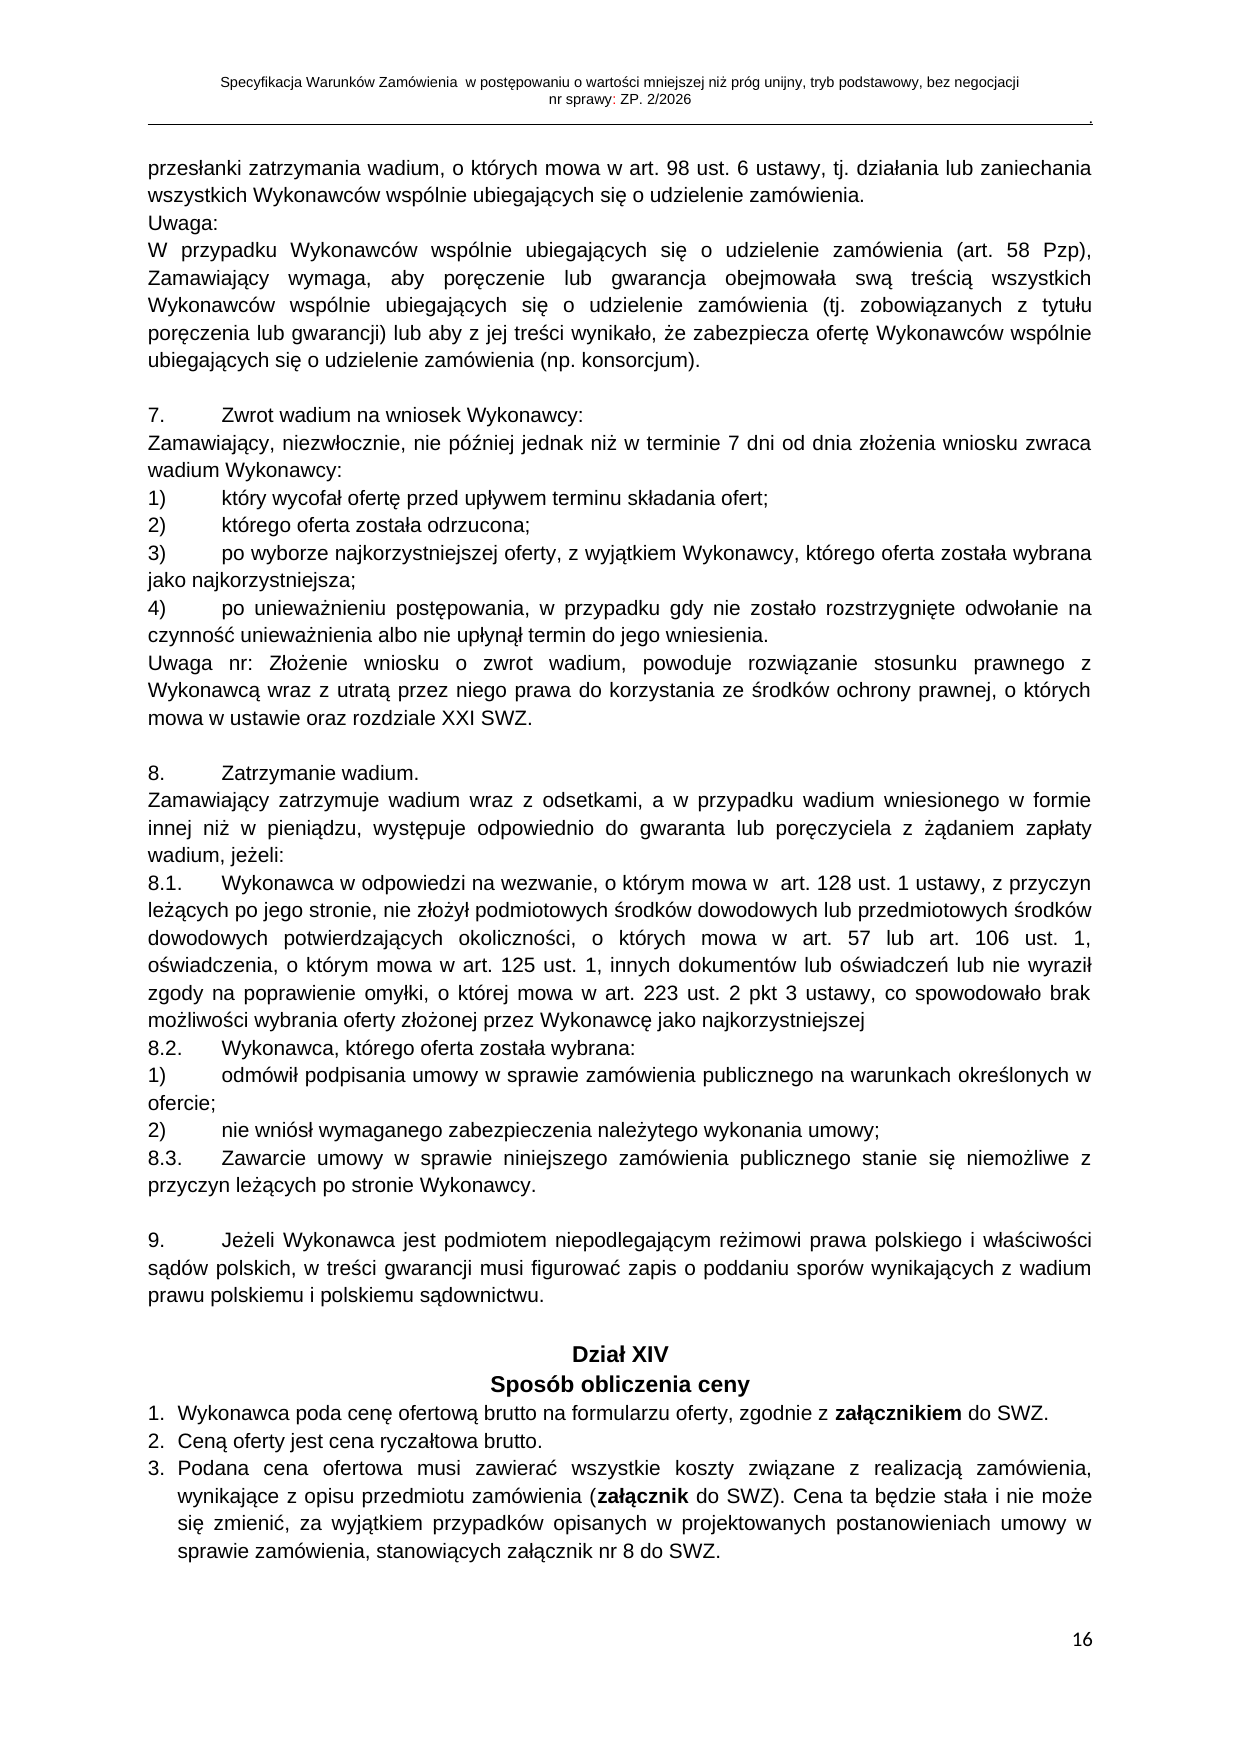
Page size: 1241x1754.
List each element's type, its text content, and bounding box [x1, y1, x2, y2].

list 8.1. Wykonawca w odpowiedzi na wezwanie, o którym mowa w art. 128 ust. 1 ustawy, z przyczyn leżących po jego stronie, nie złożył podmiotowych środków dowodowych lub przedmiotowych środków dowodowych potwierdzających okoliczności, o których mowa w art. 57 lub art. 106 ust. 1, oświadczenia, o którym mowa w art. 125 ust. 1, innych dokumentów lub oświadczeń lub nie wyraził zgody na poprawienie omyłki, o której mowa w art. 223 ust. 2 pkt 3 ustawy, co spowodowało brak możliwości wybrania oferty złożonej przez Wykonawcę jako najkorzystniejszej [148, 870, 1093, 1032]
list Dział XIV [148, 1341, 1093, 1367]
list 8. Zatrzymanie wadium. [148, 760, 1093, 784]
list 1) który wycofał ofertę przed upływem terminu składania ofert; [148, 485, 1093, 509]
list 8.2. Wykonawca, którego oferta została wybrana: [148, 1035, 1093, 1059]
list 4) po unieważnieniu postępowania, w przypadku gdy nie zostało rozstrzygnięte odwołanie na czynność unieważnienia albo nie upłynął termin do jego wniesienia. [148, 595, 1093, 647]
list Zamawiający, niezwłocznie, nie później jednak niż w terminie 7 dni od dnia złożenia wniosku zwraca wadium Wykonawcy: [148, 430, 1093, 482]
list Zamawiający zatrzymuje wadium wraz z odsetkami, a w przypadku wadium wniesionego w formie innej niż w pieniądzu, występuje odpowiednio do gwaranta lub poręczyciela z żądaniem zapłaty wadium, jeżeli: [148, 788, 1093, 867]
list W przypadku Wykonawców wspólnie ubiegających się o udzielenie zamówienia (art. 58 Pzp), Zamawiający wymaga, aby poręczenie lub gwarancja obejmowała swą treścią wszystkich Wykonawców wspólnie ubiegających się o udzielenie zamówienia (tj. zobowiązanych z tytułu poręczenia lub gwarancji) lub aby z jej treści wynikało, że zabezpiecza ofertę Wykonawców wspólnie ubiegających się o udzielenie zamówienia (np. konsorcjum). [148, 238, 1093, 372]
list 8.3. Zawarcie umowy w sprawie niniejszego zamówienia publicznego stanie się niemożliwe z przyczyn leżących po stronie Wykonawcy. [148, 1145, 1093, 1197]
list 2) nie wniósł wymaganego zabezpieczenia należytego wykonania umowy; [148, 1118, 1093, 1142]
text Sposób obliczenia ceny [148, 1371, 1093, 1397]
list Ceną oferty jest cena ryczałtowa brutto. [148, 1428, 1093, 1452]
list Uwaga: [148, 210, 1093, 234]
list 3) po wyborze najkorzystniejszej oferty, z wyjątkiem Wykonawcy, którego oferta została wybrana jako najkorzystniejsza; [148, 540, 1093, 592]
list Wykonawca poda cenę ofertową brutto na formularzu oferty, zgodnie z załącznikiem do SWZ. [148, 1401, 1093, 1425]
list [148, 155, 1093, 207]
list 1) odmówił podpisania umowy w sprawie zamówienia publicznego na warunkach określonych w ofercie; [148, 1063, 1093, 1114]
list Uwaga nr: Złożenie wniosku o zwrot wadium, powoduje rozwiązanie stosunku prawnego z Wykonawcą wraz z utratą przez niego prawa do korzystania ze środków ochrony prawnej, o których mowa w ustawie oraz rozdziale XXI SWZ. [148, 650, 1093, 729]
list 9. Jeżeli Wykonawca jest podmiotem niepodlegającym reżimowi prawa polskiego i właściwości sądów polskich, w treści gwarancji musi figurować zapis o poddaniu sporów wynikających z wadium prawu polskiemu i polskiemu sądownictwu. [148, 1228, 1093, 1307]
list 2) którego oferta została odrzucona; [148, 513, 1093, 537]
list Podana cena ofertowa musi zawierać wszystkie koszty związane z realizacją zamówienia, wynikające z opisu przedmiotu zamówienia (załącznik do SWZ). Cena ta będzie stała i nie może się zmienić, za wyjątkiem przypadków opisanych w projektowanych postanowieniach umowy w sprawie zamówienia, stanowiących załącznik nr 8 do SWZ. [148, 1456, 1093, 1562]
list 7. Zwrot wadium na wniosek Wykonawcy: [148, 403, 1093, 427]
